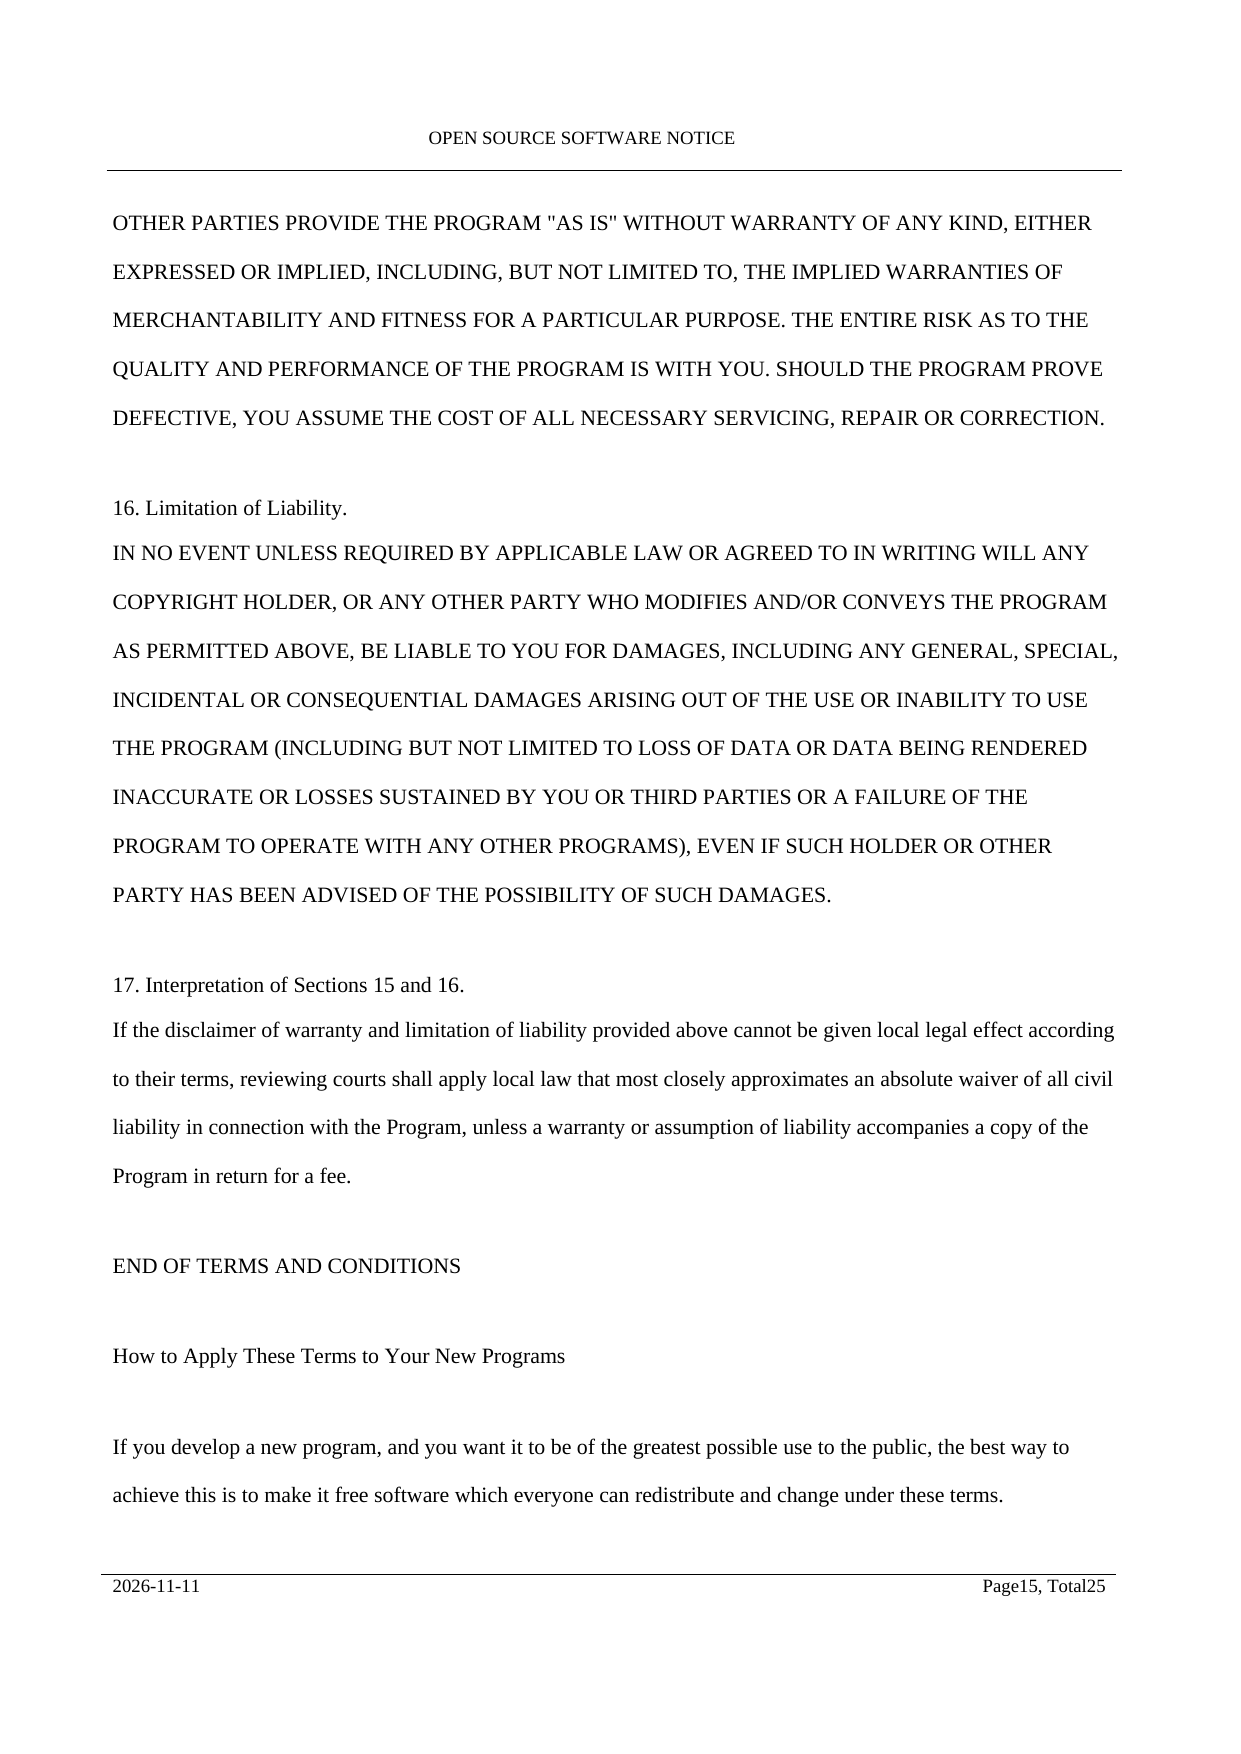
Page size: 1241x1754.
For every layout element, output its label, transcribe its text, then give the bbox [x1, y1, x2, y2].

text 17. Interpretation of Sections 15 and 16. [112, 968, 1128, 1001]
text If you develop a new program, and you want it to be of the greatest possible use to the public, the best way to achieve this is to make it free software which everyone can redistribute and change under these terms. [112, 1430, 1128, 1511]
text 16. Limitation of Liability. [112, 492, 1128, 524]
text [112, 206, 1128, 434]
text END OF TERMS AND CONDITIONS [112, 1250, 1128, 1282]
text How to Apply These Terms to Your New Programs [112, 1340, 1128, 1372]
text IN NO EVENT UNLESS REQUIRED BY APPLICABLE LAW OR AGREED TO IN WRITING WILL ANY COPYRIGHT HOLDER, OR ANY OTHER PARTY WHO MODIFIES AND/OR CONVEYS THE PROGRAM AS PERMITTED ABOVE, BE LIABLE TO YOU FOR DAMAGES, INCLUDING ANY GENERAL, SPECIAL, INCIDENTAL OR CONSEQUENTIAL DAMAGES ARISING OUT OF THE USE OR INABILITY TO USE THE PROGRAM (INCLUDING BUT NOT LIMITED TO LOSS OF DATA OR DATA BEING RENDERED INACCURATE OR LOSSES SUSTAINED BY YOU OR THIRD PARTIES OR A FAILURE OF THE PROGRAM TO OPERATE WITH ANY OTHER PROGRAMS), EVEN IF SUCH HOLDER OR OTHER PARTY HAS BEEN ADVISED OF THE POSSIBILITY OF SUCH DAMAGES. [112, 537, 1128, 910]
text If the disclaimer of warranty and limitation of liability provided above cannot be given local legal effect according to their terms, reviewing courts shall apply local law that most closely approximates an absolute waiver of all civil liability in connection with the Program, unless a warranty or assumption of liability accompanies a copy of the Program in return for a fee. [112, 1013, 1128, 1192]
